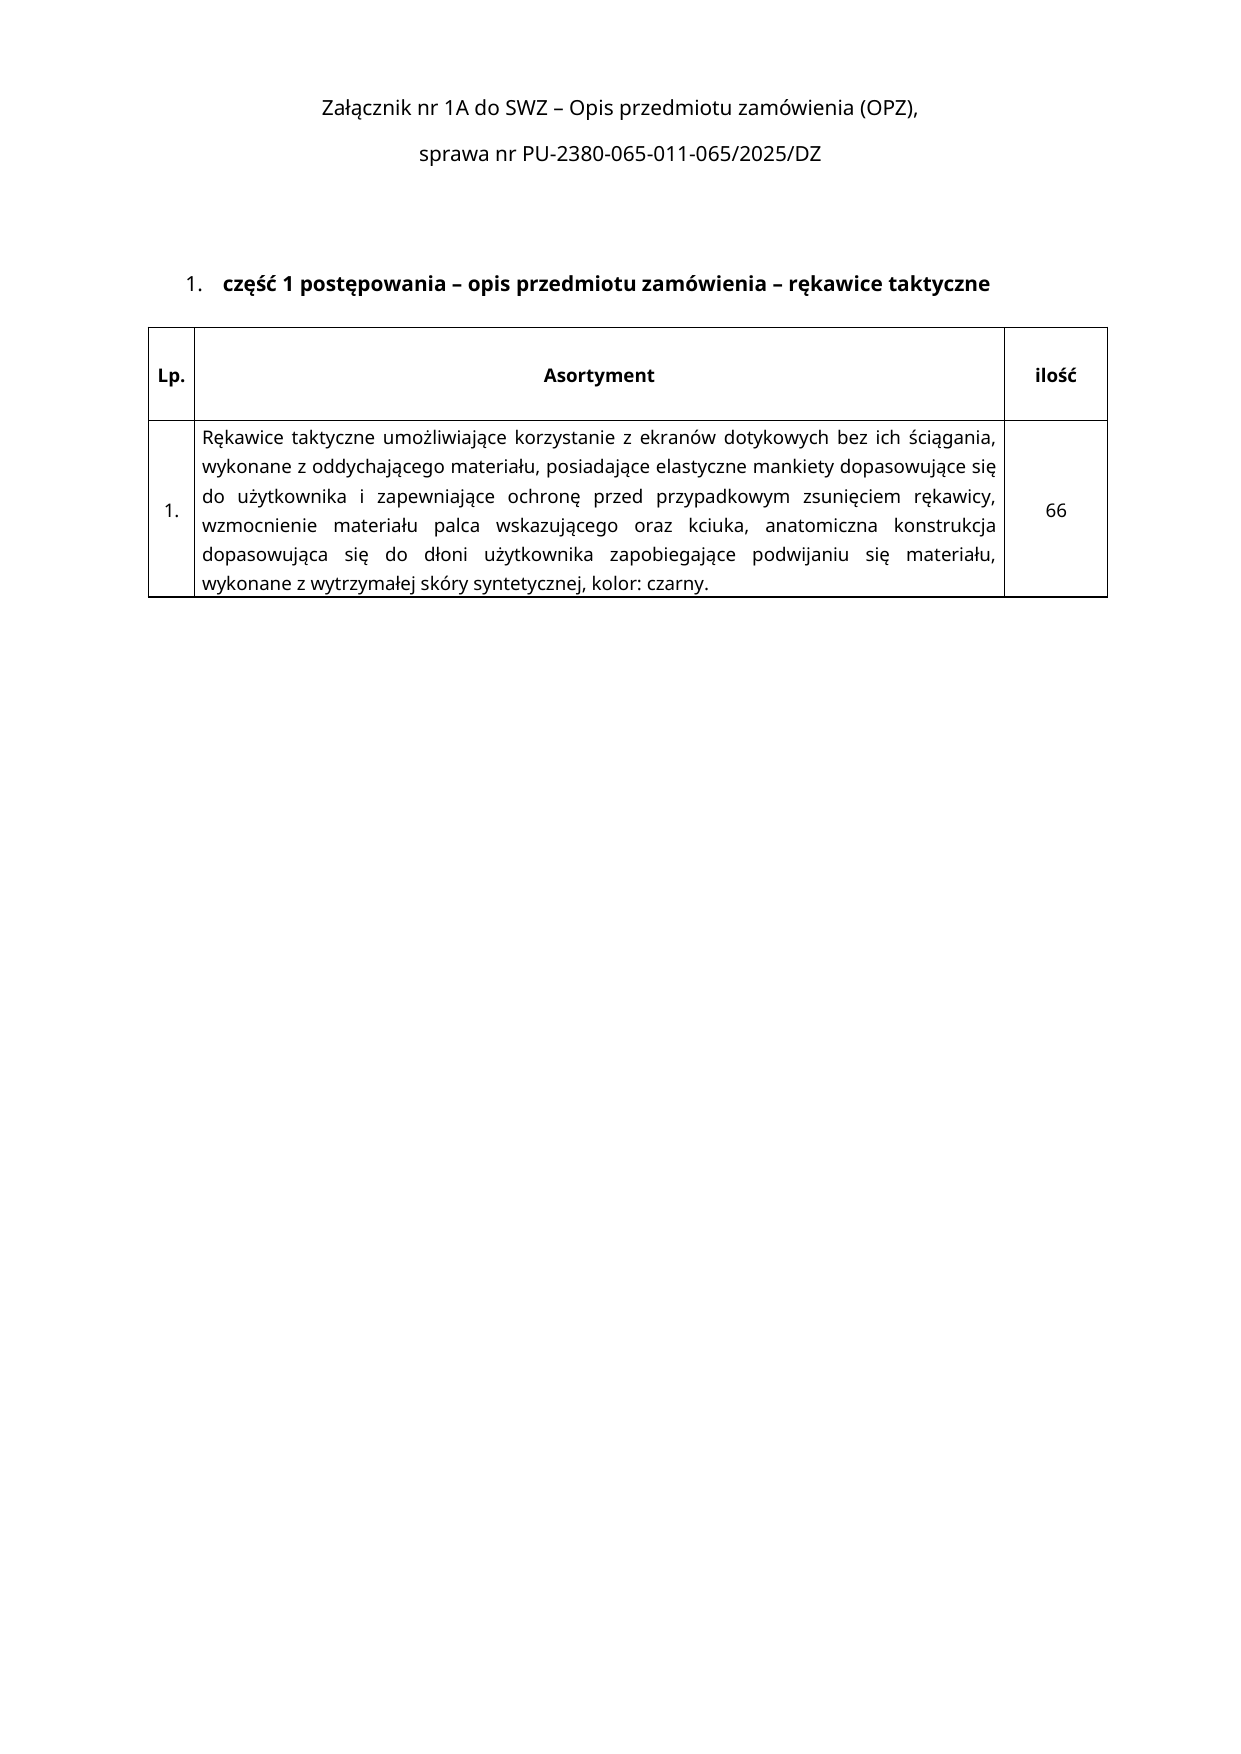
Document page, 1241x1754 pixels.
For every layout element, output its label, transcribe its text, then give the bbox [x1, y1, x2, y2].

list część 1 postępowania – opis przedmiotu zamówienia – rękawice taktyczne [185, 268, 1093, 297]
table_header ilość [1005, 328, 1107, 420]
table_cell Rękawice taktyczne umożliwiające korzystanie z ekranów dotykowych bez ich ściągania, wykonane z oddychającego materiału, posiadające elastyczne mankiety dopasowujące się do użytkownika i zapewniające ochronę przed przypadkowym zsunięciem rękawicy, wzmocnienie materiału palca wskazującego oraz kciuka, anatomiczna konstrukcja dopasowująca się do dłoni użytkownika zapobiegające podwijaniu się materiału, wykonane z wytrzymałej skóry syntetycznej, kolor: czarny. [195, 421, 1004, 596]
table_header Asortyment [195, 328, 1004, 420]
table_cell 66 [1005, 421, 1107, 596]
table_cell 1. [149, 421, 194, 596]
table_header Lp. [149, 328, 194, 420]
